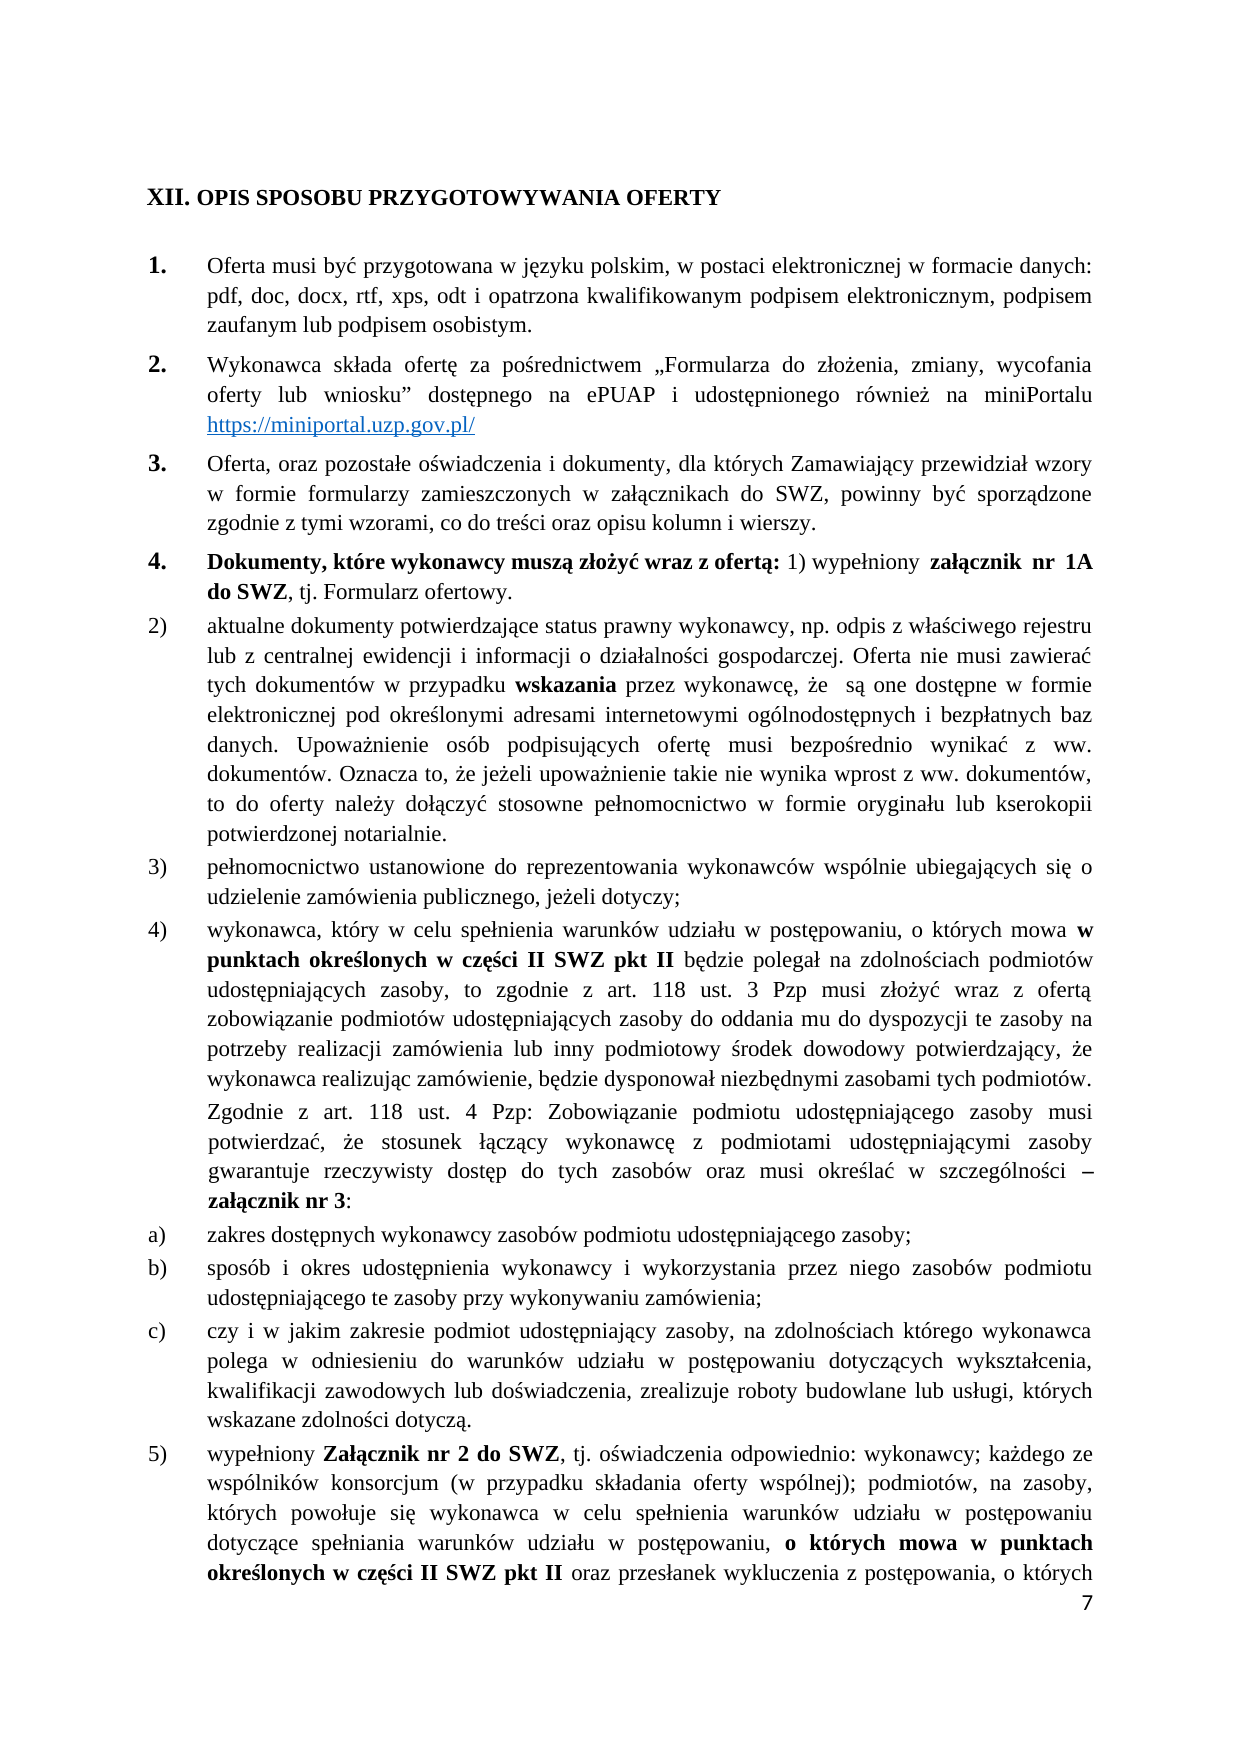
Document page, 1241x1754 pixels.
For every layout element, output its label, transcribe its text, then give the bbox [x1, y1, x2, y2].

list wykonawca, który w celu spełnienia warunków udziału w postępowaniu, o których mowa w punktach określonych w części II SWZ pkt II będzie polegał na zdolnościach podmiotów udostępniających zasoby, to zgodnie z art. 118 ust. 3 Pzp musi złożyć wraz z ofertą zobowiązanie podmiotów udostępniających zasoby do oddania mu do dyspozycji te zasoby na potrzeby realizacji zamówienia lub inny podmiotowy środek dowodowy potwierdzający, że wykonawca realizując zamówienie, będzie dysponował niezbędnymi zasobami tych podmiotów. [148, 916, 1093, 1091]
list czy i w jakim zakresie podmiot udostępniający zasoby, na zdolnościach którego wykonawca polega w odniesieniu do warunków udziału w postępowaniu dotyczących wykształcenia, kwalifikacji zawodowych lub doświadczenia, zrealizuje roboty budowlane lub usługi, których wskazane zdolności dotyczą. [148, 1317, 1093, 1433]
list Dokumenty, które wykonawcy muszą złożyć wraz z ofertą: 1) wypełniony załącznik nr 1A do SWZ, tj. Formularz ofertowy. [148, 546, 1093, 604]
list sposób i okres udostępnienia wykonawcy i wykorzystania przez niego zasobów podmiotu udostępniającego te zasoby przy wykonywaniu zamówienia; [148, 1254, 1093, 1310]
list zakres dostępnych wykonawcy zasobów podmiotu udostępniającego zasoby; [148, 1221, 1093, 1247]
list Oferta musi być przygotowana w języku polskim, w postaci elektronicznej w formacie danych: pdf, doc, docx, rtf, xps, odt i opatrzona kwalifikowanym podpisem elektronicznym, podpisem zaufanym lub podpisem osobistym. [148, 250, 1093, 338]
text Zgodnie z art. 118 ust. 4 Pzp: Zobowiązanie podmiotu udostępniającego zasoby musi potwierdzać, że stosunek łączący wykonawcę z podmiotami udostępniającymi zasoby gwarantuje rzeczywisty dostęp do tych zasobów oraz musi określać w szczególności – załącznik nr 3: [207, 1098, 1093, 1214]
list Oferta, oraz pozostałe oświadczenia i dokumenty, dla których Zamawiający przewidział wzory w formie formularzy zamieszczonych w załącznikach do SWZ, powinny być sporządzone zgodnie z tymi wzorami, co do treści oraz opisu kolumn i wierszy. [148, 448, 1093, 536]
text XII. OPIS SPOSOBU PRZYGOTOWYWANIA OFERTY [146, 182, 1093, 211]
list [148, 1440, 1093, 1585]
list pełnomocnictwo ustanowione do reprezentowania wykonawców wspólnie ubiegających się o udzielenie zamówienia publicznego, jeżeli dotyczy; [148, 853, 1093, 909]
list aktualne dokumenty potwierdzające status prawny wykonawcy, np. odpis z właściwego rejestru lub z centralnej ewidencji i informacji o działalności gospodarczej. Oferta nie musi zawierać tych dokumentów w przypadku wskazania przez wykonawcę, że są one dostępne w formie elektronicznej pod określonymi adresami internetowymi ogólnodostępnych i bezpłatnych baz danych. Upoważnienie osób podpisujących ofertę musi bezpośrednio wynikać z ww. dokumentów. Oznacza to, że jeżeli upoważnienie takie nie wynika wprost z ww. dokumentów, to do oferty należy dołączyć stosowne pełnomocnictwo w formie oryginału lub kserokopii potwierdzonej notarialnie. [148, 612, 1093, 846]
list Wykonawca składa ofertę za pośrednictwem „Formularza do złożenia, zmiany, wycofania oferty lub wniosku” dostępnego na ePUAP i udostępnionego również na miniPortalu https://miniportal.uzp.gov.pl/ [148, 349, 1093, 437]
